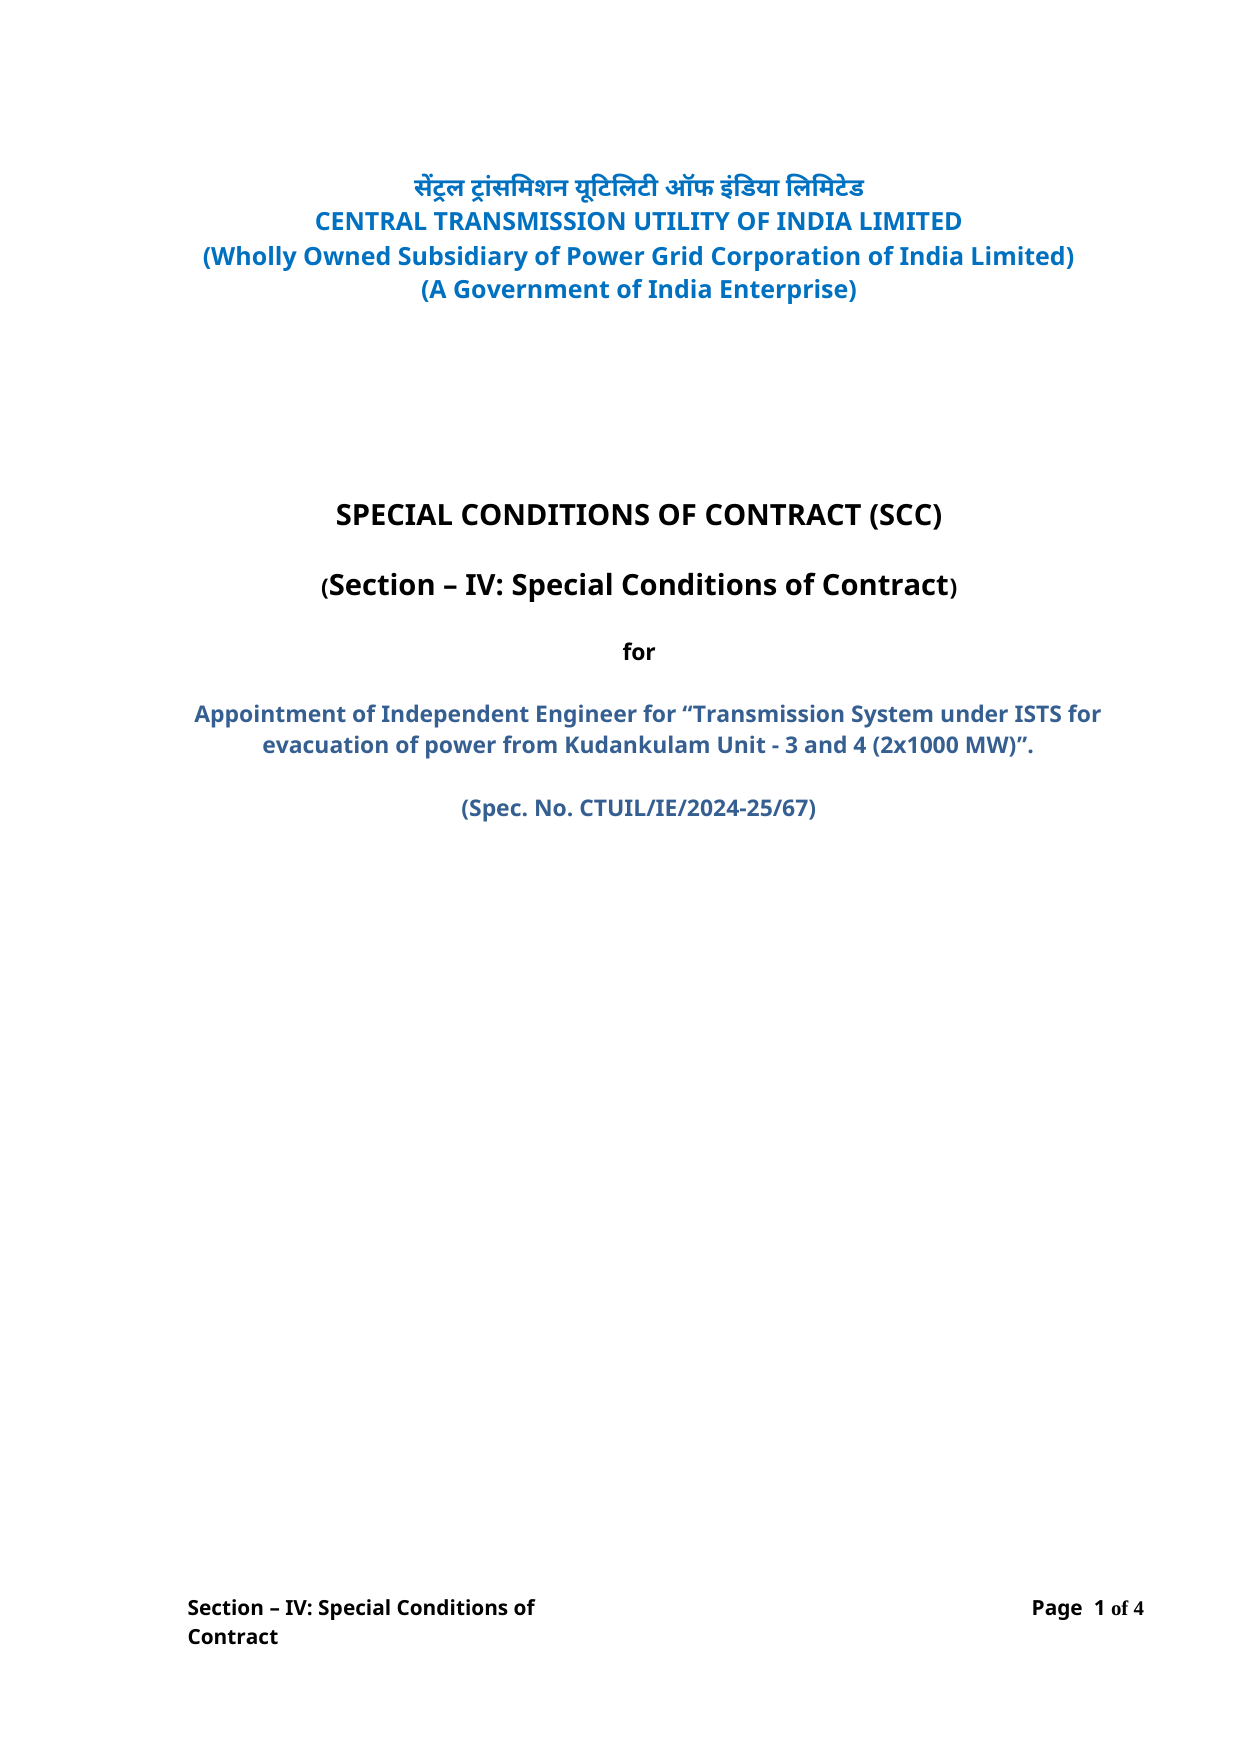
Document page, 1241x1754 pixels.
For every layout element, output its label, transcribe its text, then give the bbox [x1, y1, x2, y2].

text for [187, 636, 1090, 667]
text (A Government of India Enterprise) [187, 272, 1090, 306]
text सेंट्रल ट्रांसमिशन यूटिलिटी ऑफ इंडिया लिमिटेड [187, 154, 1090, 204]
text (Section – IV: Special Conditions of Contract) [187, 565, 1090, 604]
text Appointment of Independent Engineer for “Transmission System under ISTS for evacuation of power from Kudankulam Unit - 3 and 4 (2x1000 MW)”. [128, 698, 1167, 761]
text CENTRAL TRANSMISSION UTILITY OF INDIA LIMITED [187, 204, 1090, 238]
text (Wholly Owned Subsidiary of Power Grid Corporation of India Limited) [187, 238, 1090, 272]
text SPECIAL CONDITIONS OF CONTRACT (SCC) [187, 494, 1090, 533]
text (Spec. No. CTUIL/IE/2024-25/67) [187, 792, 1090, 823]
